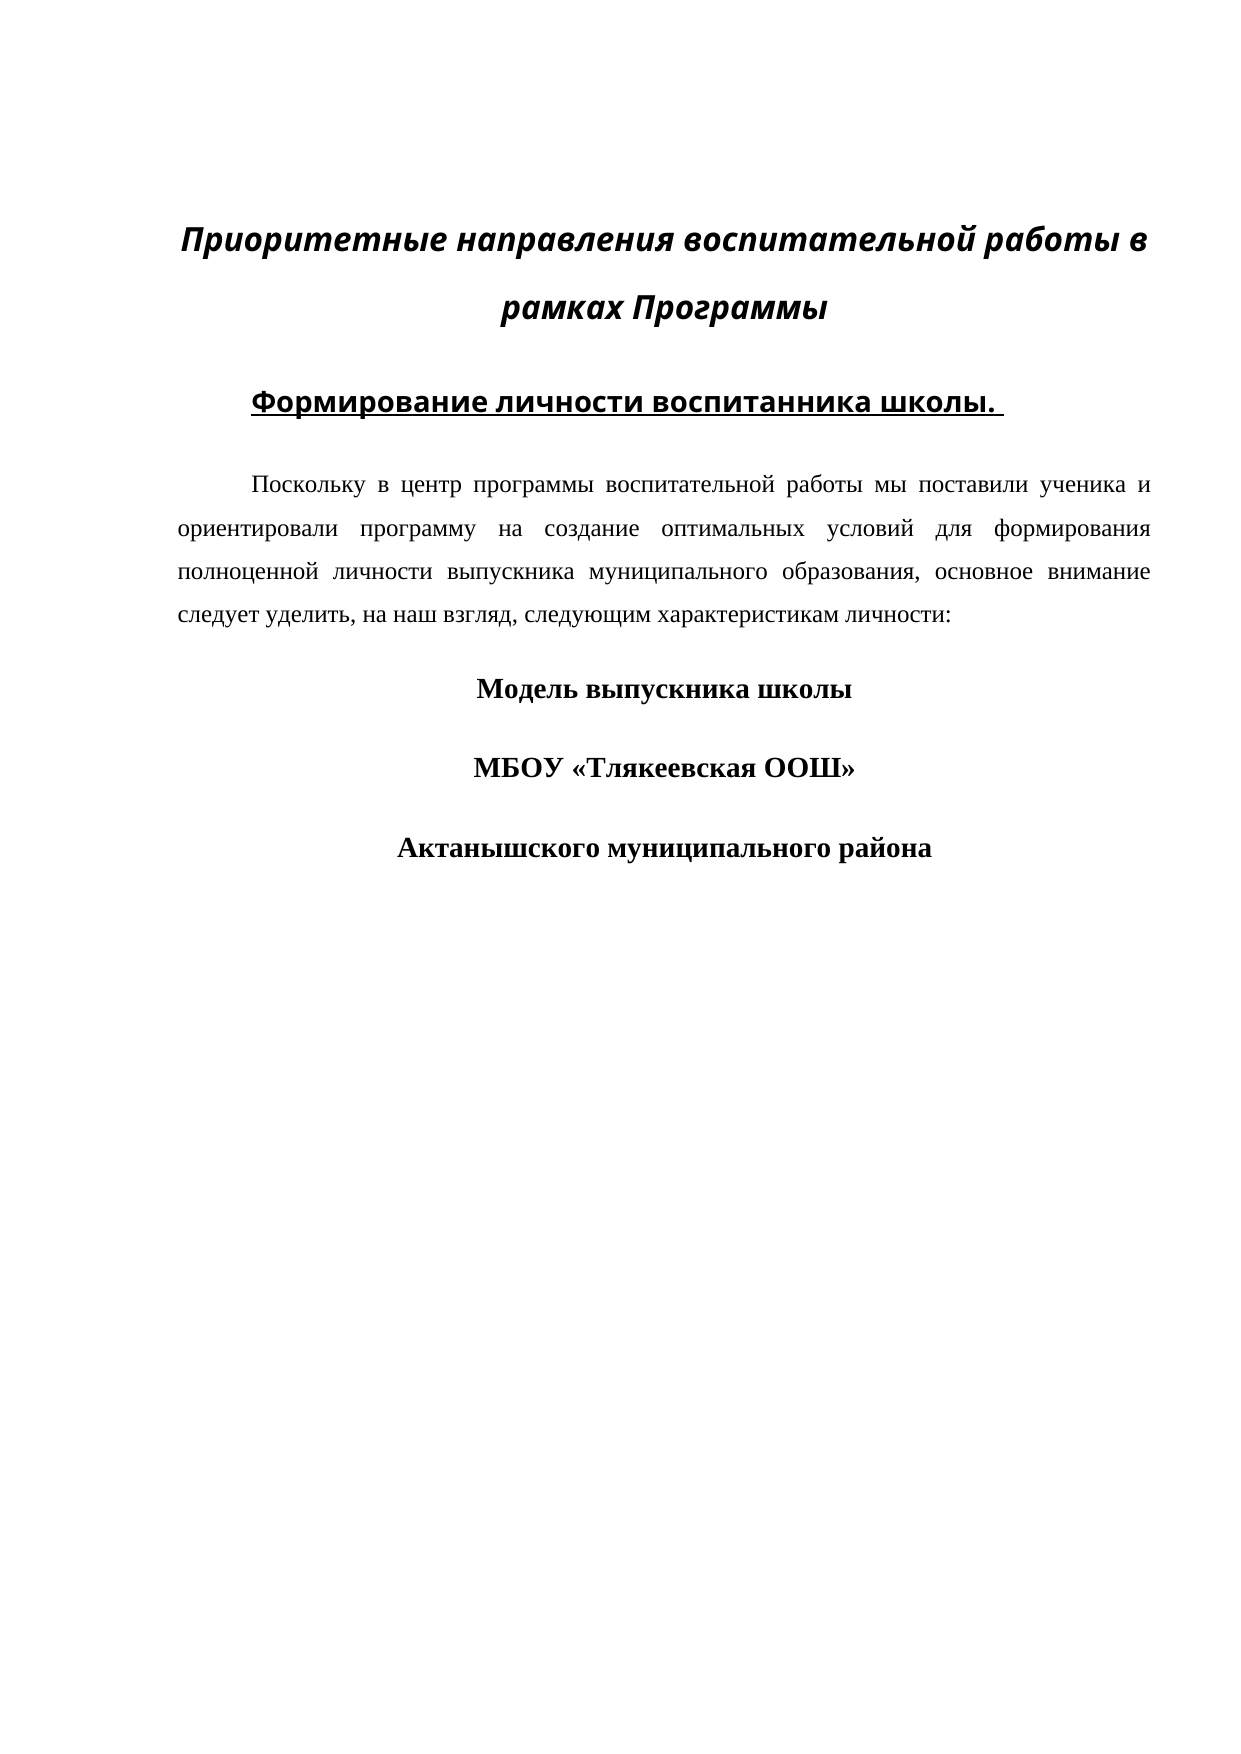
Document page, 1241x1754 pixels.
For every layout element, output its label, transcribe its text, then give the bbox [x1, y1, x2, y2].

text Приоритетные направления воспитательной работы в рамках Программы [177, 215, 1152, 329]
text Актанышского муниципального района [177, 830, 1152, 864]
text Модель выпускника школы [177, 671, 1152, 705]
text Поскольку в центр программы воспитательной работы мы поставили ученика и ориентировали программу на создание оптимальных условий для формирования полноценной личности выпускника муниципального образования, основное внимание следует уделить, на наш взгляд, следующим характеристикам личности: [177, 469, 1152, 628]
text МБОУ «Тлякеевская ООШ» [177, 751, 1152, 784]
text Формирование личности воспитанника школы. [177, 381, 1152, 421]
